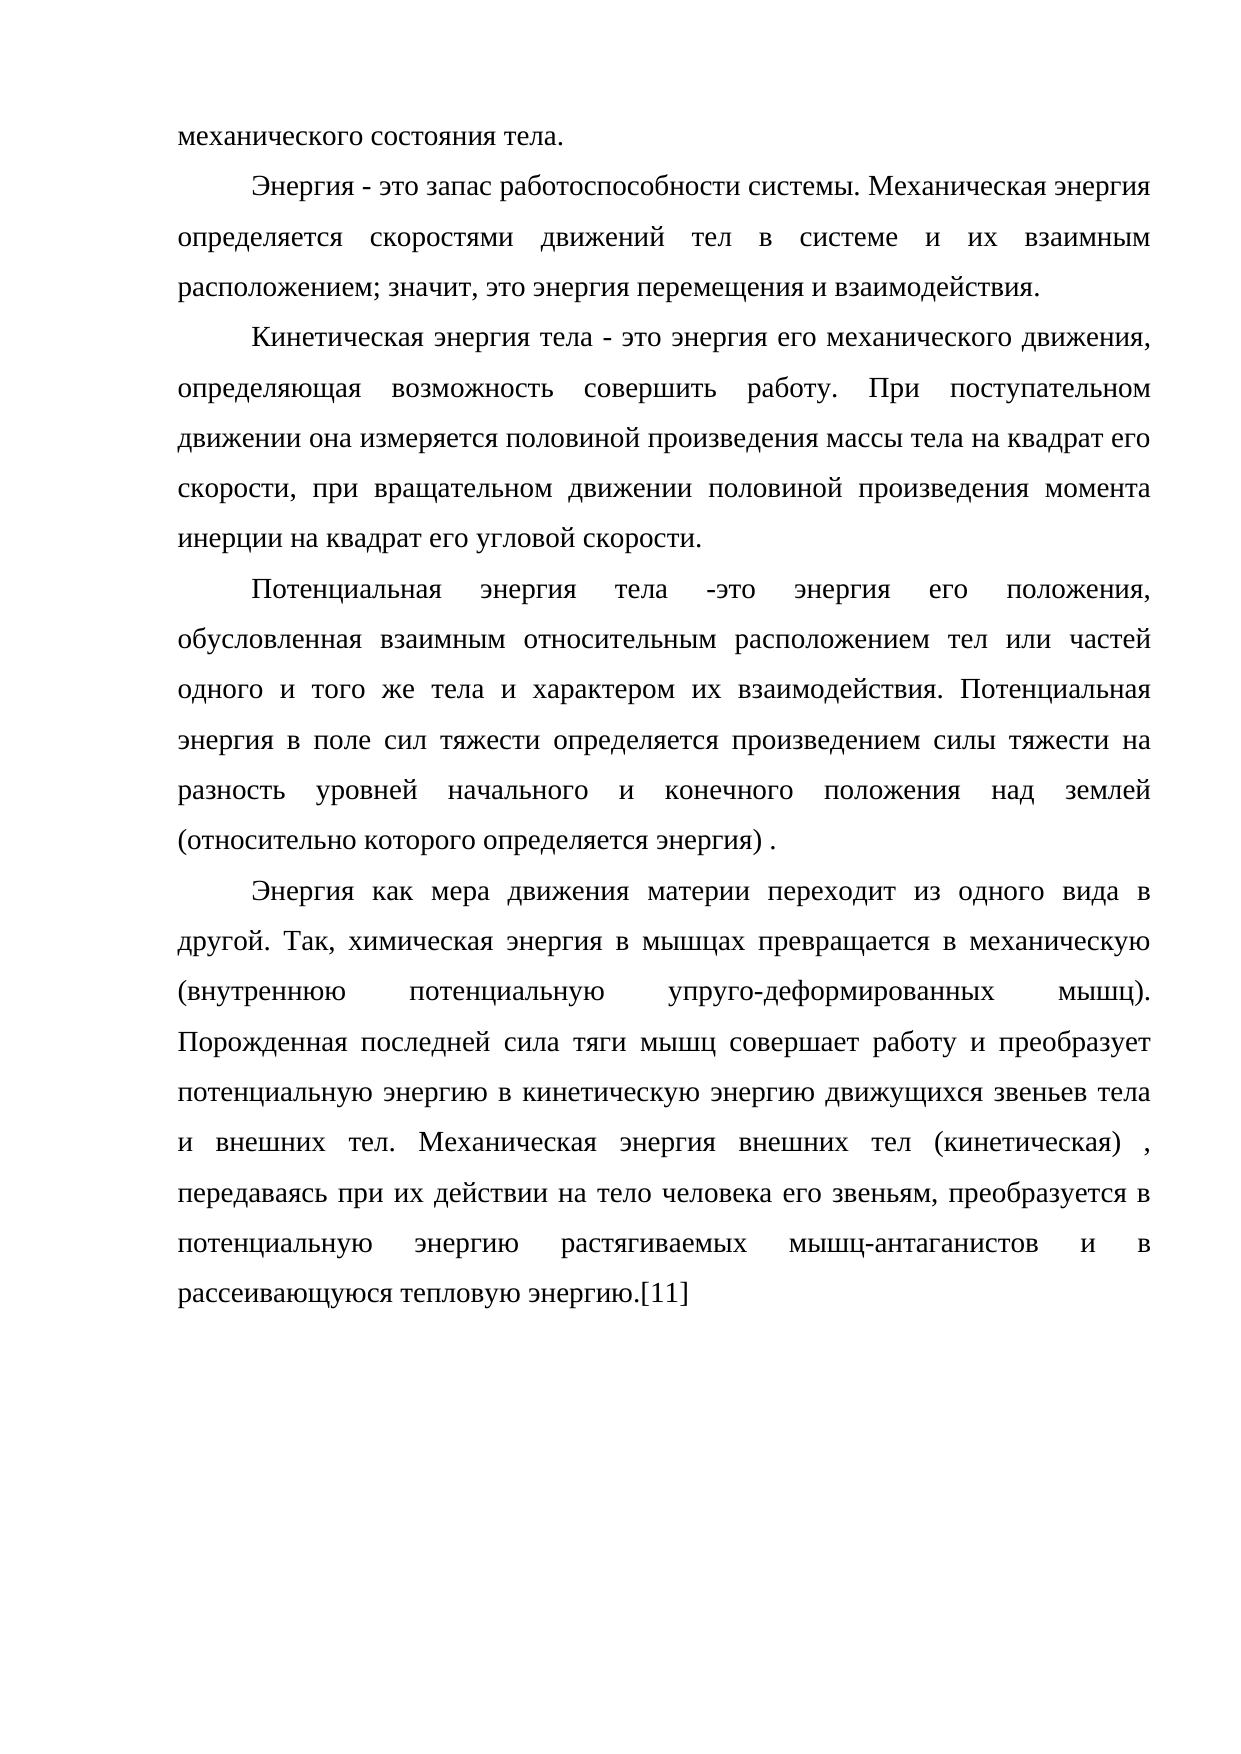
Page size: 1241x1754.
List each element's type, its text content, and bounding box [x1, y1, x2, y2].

text Кинетическая энергия тела - это энергия его механического движения, определяющая возможность совершить работу. При поступательном движении она измеряется половиной произведения массы тела на квадрат его скорости, при вращательном движении половиной произведения момента инерции на квадрат его угловой скорости. [177, 319, 1152, 554]
text Потенциальная энергия тела -это энергия его положения, обусловленная взаимным относительным расположением тел или частей одного и того же тела и характером их взаимодействия. Потенциальная энергия в поле сил тяжести определяется произведением силы тяжести на разность уровней начального и конечного положения над землей (относительно которого определяется энергия) . [177, 571, 1152, 856]
text Энергия - это запас работоспособности системы. Механическая энергия определяется скоростями движений тел в системе и их взаимным расположением; значит, это энергия перемещения и взаимодействия. [177, 168, 1152, 303]
text Энергия как мера движения материи переходит из одного вида в другой. Так, химическая энергия в мышцах превращается в механическую (внутреннюю потенциальную упруго-деформированных мышц). Порожденная последней сила тяги мышц совершает работу и преобразует потенциальную энергию в кинетическую энергию движущихся звеньев тела и внешних тел. Механическая энергия внешних тел (кинетическая) , передаваясь при их действии на тело человека его звеньям, преобразуется в потенциальную энергию растягиваемых мышц-антаганистов и в рассеивающуюся тепловую энергию.[11] [177, 873, 1152, 1309]
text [177, 118, 1152, 152]
